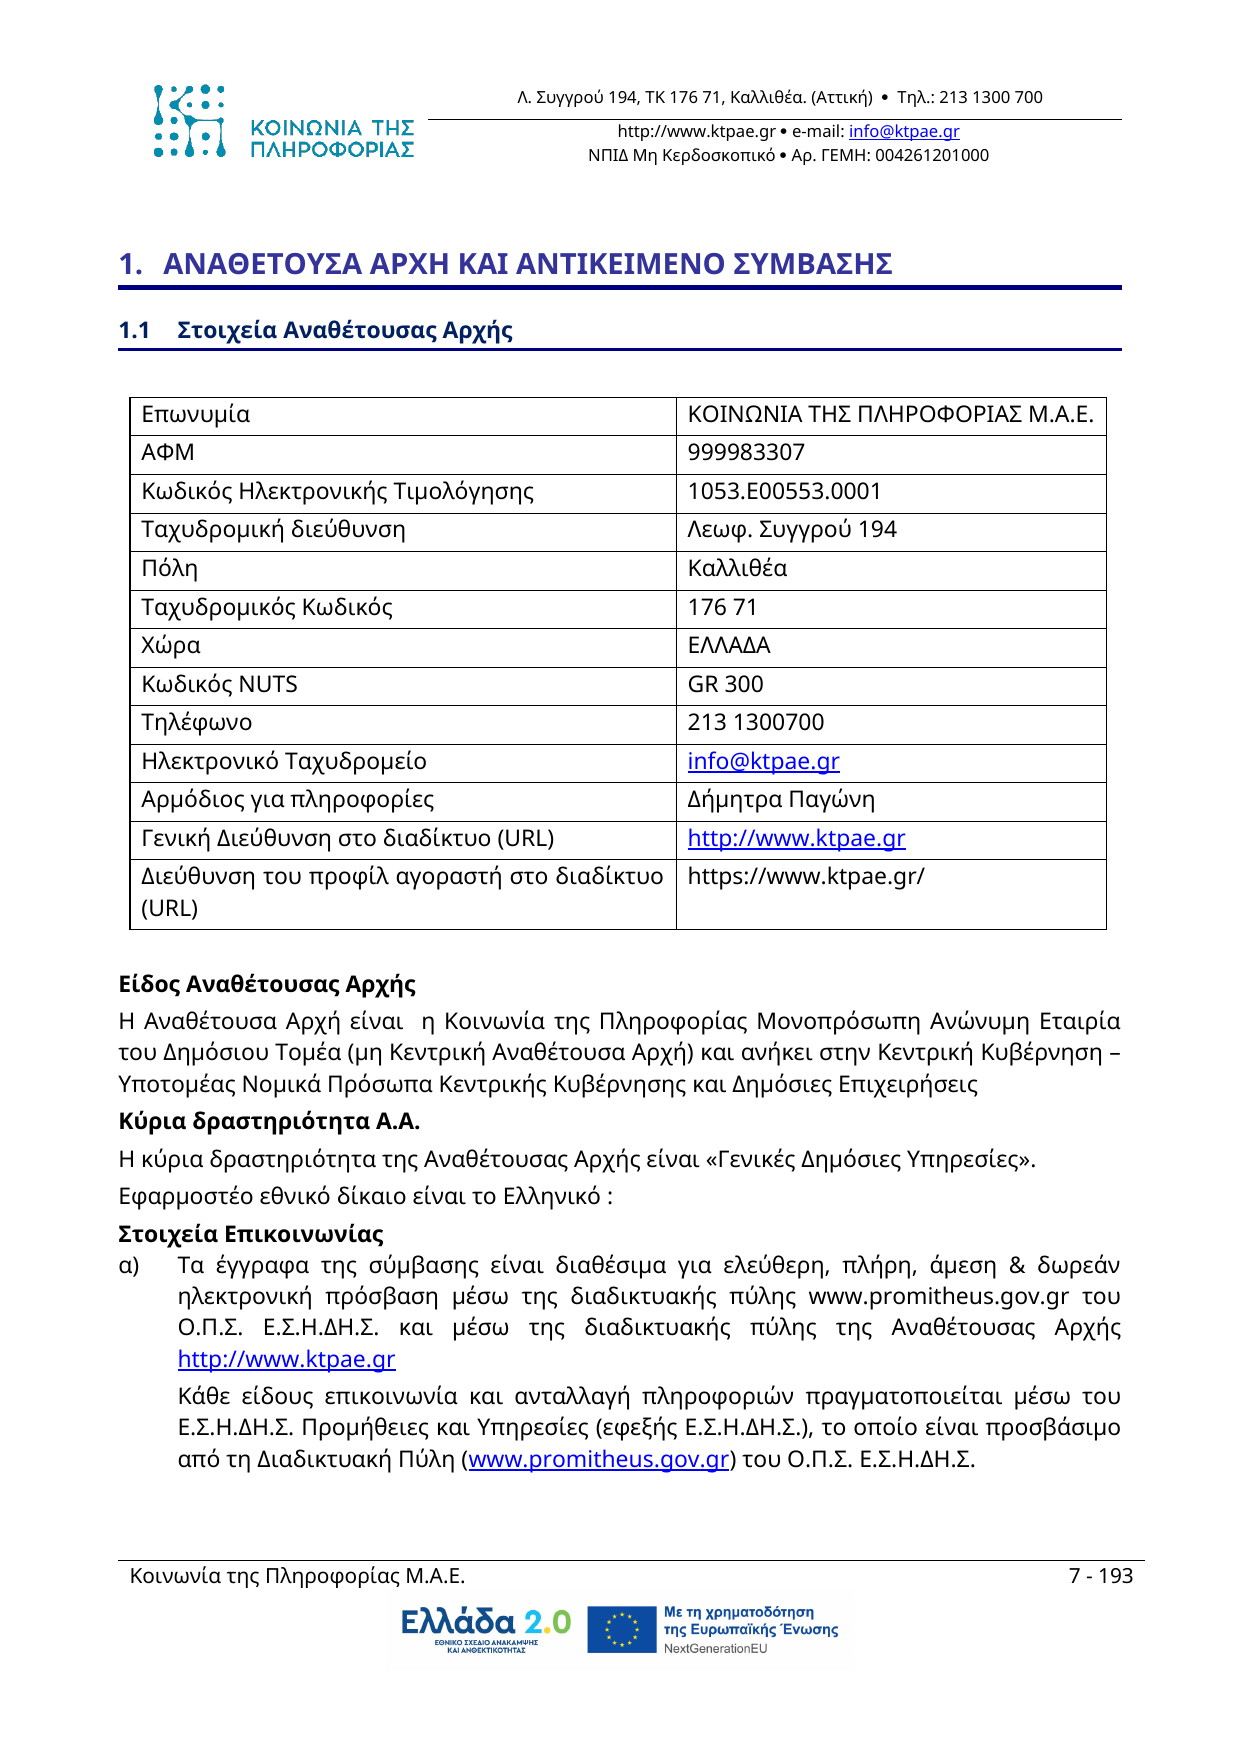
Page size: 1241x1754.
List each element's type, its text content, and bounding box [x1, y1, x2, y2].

picture [386, 1590, 855, 1670]
text Η κύρια δραστηριότητα της Αναθέτουσας Αρχής είναι «Γενικές Δημόσιες Υπηρεσίες». [118, 1143, 1122, 1174]
table_cell Δήμητρα Παγώνη [677, 783, 1106, 821]
table_cell Κωδικός Ηλεκτρονικής Τιμολόγησης [131, 475, 676, 512]
table_cell Ταχυδρομικός Κωδικός [131, 591, 676, 628]
table_cell Τηλέφωνο [131, 706, 676, 744]
table_cell Λεωφ. Συγγρού 194 [677, 514, 1106, 551]
table_cell 176 71 [677, 591, 1106, 628]
table_cell https://www.ktpae.gr/ [677, 860, 1106, 929]
picture [140, 75, 429, 164]
table_cell Ηλεκτρονικό Ταχυδρομείο [131, 745, 676, 782]
table_cell Χώρα [131, 629, 676, 667]
table_cell GR 300 [677, 668, 1106, 705]
table_cell Διεύθυνση του προφίλ αγοραστή στο διαδίκτυο (URL) [131, 860, 676, 929]
table_cell Κωδικός ΝUTS [131, 668, 676, 705]
table_cell info@ktpae.gr [677, 745, 1106, 782]
text α) Τα έγγραφα της σύμβασης είναι διαθέσιμα για ελεύθερη, πλήρη, άμεση & δωρεάν ηλεκτρονική πρόσβαση μέσω της διαδικτυακής πύλης www.promitheus.gov.gr του Ο.Π.Σ. Ε.Σ.Η.ΔΗ.Σ. και μέσω της διαδικτυακής πύλης της Αναθέτουσας Αρχής http://www.ktpae.gr [118, 1249, 1122, 1374]
subtitle ΑΝΑΘΕΤΟΥΣΑ ΑΡΧΗ ΚΑΙ ΑΝΤΙΚΕΙΜΕΝΟ ΣΥΜΒΑΣΗΣ [118, 243, 1122, 285]
table_cell 999983307 [677, 436, 1106, 474]
text Κάθε είδους επικοινωνία και ανταλλαγή πληροφοριών πραγματοποιείται μέσω του Ε.Σ.Η.ΔΗ.Σ. Προμήθειες και Υπηρεσίες (εφεξής Ε.Σ.Η.ΔΗ.Σ.), το οποίο είναι προσβάσιμο από τη Διαδικτυακή Πύλη (www.promitheus.gov.gr) του Ο.Π.Σ. Ε.Σ.Η.ΔΗ.Σ. [177, 1380, 1122, 1474]
text Εφαρμοστέο εθνικό δίκαιο είναι το Ελληνικό : [118, 1180, 1122, 1211]
table_cell http://www.ktpae.gr [677, 822, 1106, 859]
table_cell Αρμόδιος για πληροφορίες [131, 783, 676, 821]
table_cell ΕΛΛΑΔΑ [677, 629, 1106, 667]
table_cell ΑΦΜ [131, 436, 676, 474]
table_header Επωνυμία [131, 398, 676, 435]
table_cell Πόλη [131, 552, 676, 589]
table_cell Καλλιθέα [677, 552, 1106, 589]
subtitle Στοιχεία Αναθέτουσας Αρχής [118, 314, 1122, 348]
table_cell 1053.E00553.0001 [677, 475, 1106, 512]
table_cell 213 1300700 [677, 706, 1106, 744]
table_cell Ταχυδρομική διεύθυνση [131, 514, 676, 551]
text Κύρια δραστηριότητα Α.Α. [118, 1105, 1122, 1136]
text Στοιχεία Επικοινωνίας [118, 1218, 1122, 1249]
table_header ΚΟΙΝΩΝΙΑ ΤΗΣ ΠΛΗΡΟΦΟΡΙΑΣ Μ.Α.Ε. [677, 398, 1106, 435]
text Είδος Αναθέτουσας Αρχής [118, 968, 1122, 999]
text Η Αναθέτουσα Αρχή είναι η Κοινωνία της Πληροφορίας Μονοπρόσωπη Ανώνυμη Εταιρία του Δημόσιου Τομέα (μη Κεντρική Αναθέτουσα Αρχή) και ανήκει στην Κεντρική Κυβέρνηση – Υποτομέας Νομικά Πρόσωπα Κεντρικής Κυβέρνησης και Δημόσιες Επιχειρήσεις [118, 1005, 1122, 1099]
table_cell Γενική Διεύθυνση στο διαδίκτυο (URL) [131, 822, 676, 859]
